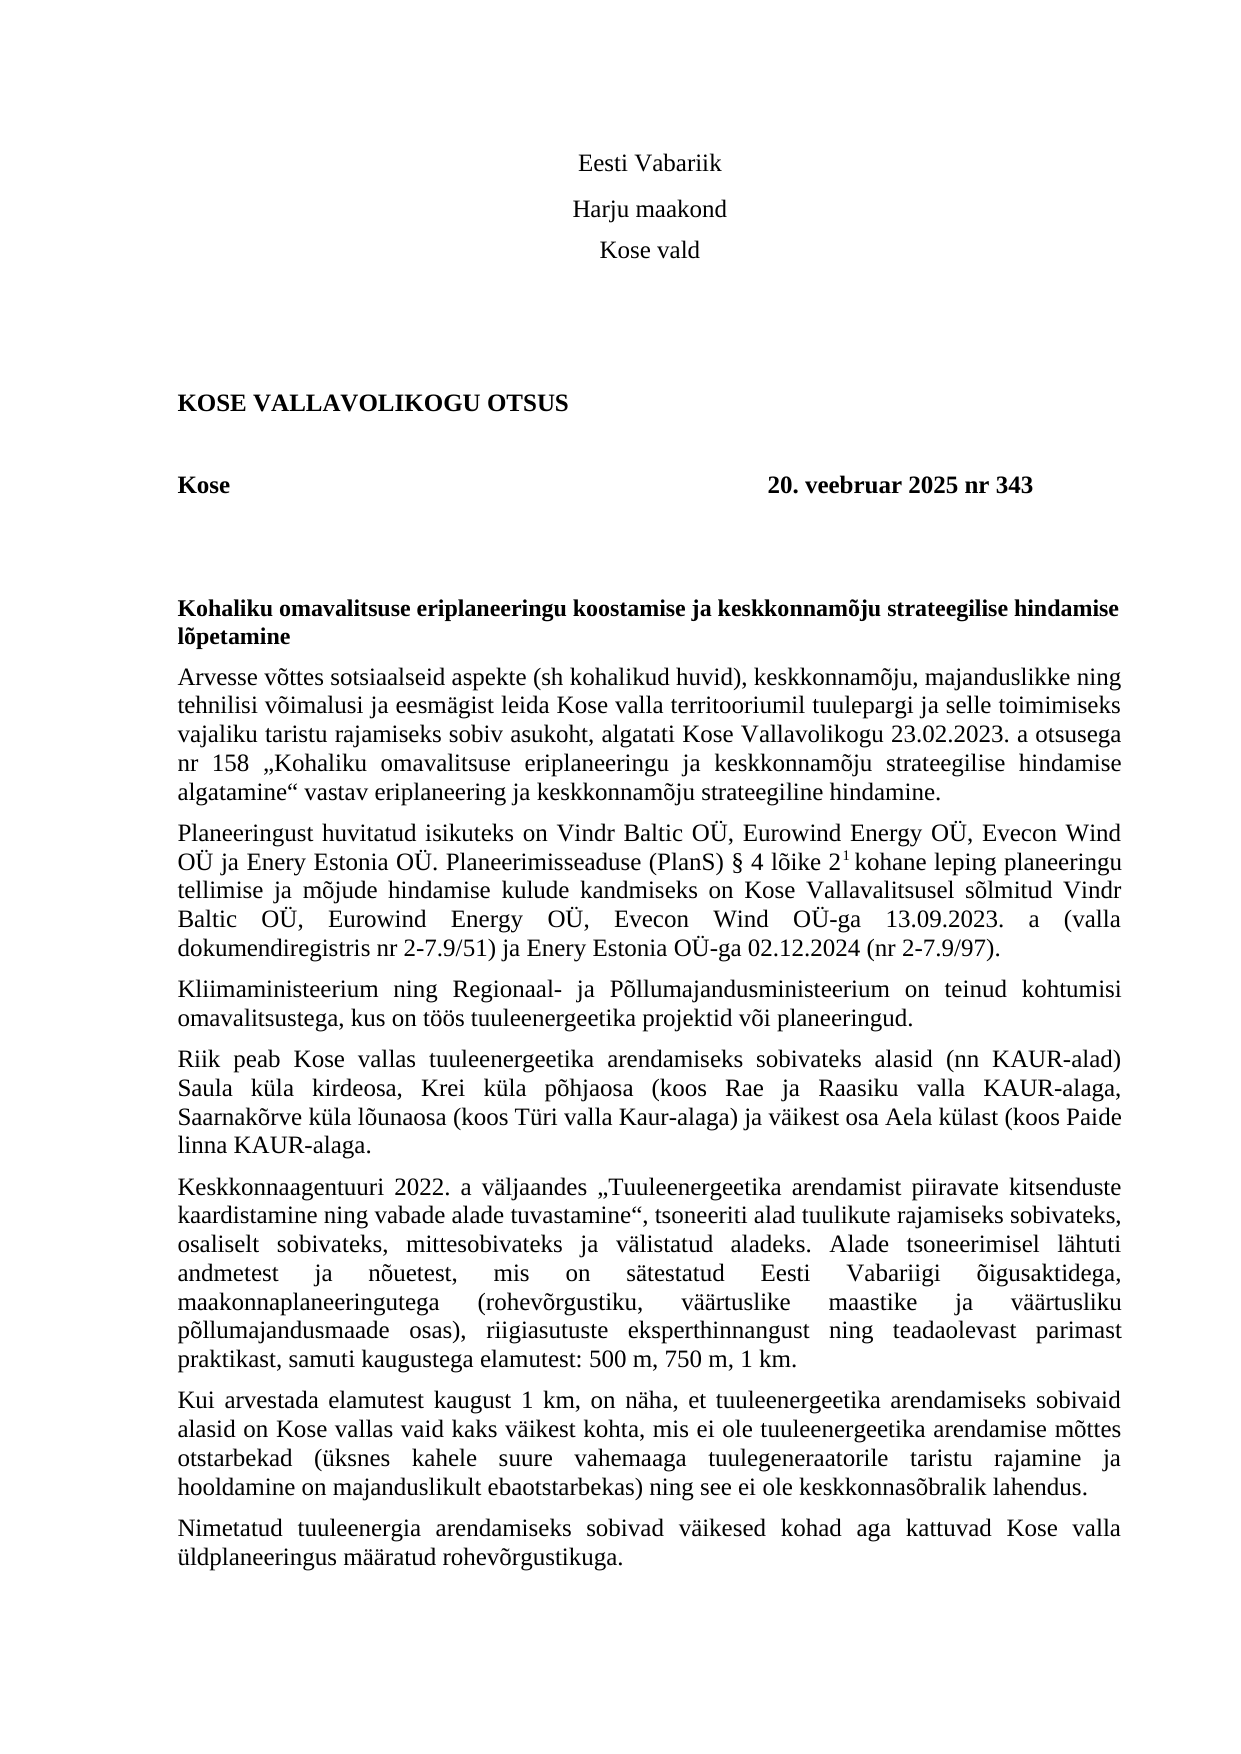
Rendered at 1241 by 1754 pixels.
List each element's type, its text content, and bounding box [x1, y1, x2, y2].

text Keskkonnaagentuuri 2022. a väljaandes „Tuuleenergeetika arendamist piiravate kitsenduste kaardistamine ning vabade alade tuvastamine“, tsoneeriti alad tuulikute rajamiseks sobivateks, osaliselt sobivateks, mittesobivateks ja välistatud aladeks. Alade tsoneerimisel lähtuti andmetest ja nõuetest, mis on sätestatud Eesti Vabariigi õigusaktidega, maakonnaplaneeringutega (rohevõrgustiku, väärtuslike maastike ja väärtusliku põllumajandusmaade osas), riigiasutuste eksperthinnangust ning teadaolevast parimast praktikast, samuti kaugustega elamutest: 500 m, 750 m, 1 km. [177, 1172, 1122, 1373]
text Kui arvestada elamutest kaugust 1 km, on näha, et tuuleenergeetika arendamiseks sobivaid alasid on Kose vallas vaid kaks väikest kohta, mis ei ole tuuleenergeetika arendamise mõttes otstarbekad (üksnes kahele suure vahemaaga tuulegeneraatorile taristu rajamine ja hooldamine on majanduslikult ebaotstarbekas) ning see ei ole keskkonnasõbralik lahendus. [177, 1386, 1122, 1501]
text Nimetatud tuuleenergia arendamiseks sobivad väikesed kohad aga kattuvad Kose valla üldplaneeringus määratud rohevõrgustikuga. [177, 1513, 1122, 1571]
text Riik peab Kose vallas tuuleenergeetika arendamiseks sobivateks alasid (nn KAUR-alad) Saula küla kirdeosa, Krei küla põhjaosa (koos Rae ja Raasiku valla KAUR-alaga, Saarnakõrve küla lõunaosa (koos Türi valla Kaur-alaga) ja väikest osa Aela külast (koos Paide linna KAUR-alaga. [177, 1044, 1122, 1159]
text Kliimaministeerium ning Regionaal- ja Põllumajandusministeerium on teinud kohtumisi omavalitsustega, kus on töös tuuleenergeetika projektid või planeeringud. [177, 974, 1122, 1032]
text Kose 20. veebruar 2025 nr 343 [177, 470, 1122, 499]
text Eesti Vabariik [177, 148, 1122, 176]
list Harju maakond [177, 194, 1122, 223]
text Kohaliku omavalitsuse eriplaneeringu koostamise ja keskkonnamõju strateegilise hindamise lõpetamine [177, 594, 1122, 649]
list Kose vald [177, 235, 1122, 264]
text Planeeringust huvitatud isikuteks on Vindr Baltic OÜ, Eurowind Energy OÜ, Evecon Wind OÜ ja Enery Estonia OÜ. Planeerimisseaduse (PlanS) § 4 lõike 21 kohane leping planeeringu tellimise ja mõjude hindamise kulude kandmiseks on Kose Vallavalitsusel sõlmitud Vindr Baltic OÜ, Eurowind Energy OÜ, Evecon Wind OÜ-ga 13.09.2023. a (valla dokumendiregistris nr 2-7.9/51) ja Enery Estonia OÜ-ga 02.12.2024 (nr 2-7.9/97). [177, 818, 1122, 962]
text KOSE VALLAVOLIKOGU OTSUS [177, 388, 1122, 417]
text Arvesse võttes sotsiaalseid aspekte (sh kohalikud huvid), keskkonnamõju, majanduslikke ning tehnilisi võimalusi ja eesmägist leida Kose valla territooriumil tuulepargi ja selle toimimiseks vajaliku taristu rajamiseks sobiv asukoht, algatati Kose Vallavolikogu 23.02.2023. a otsusega nr 158 „Kohaliku omavalitsuse eriplaneeringu ja keskkonnamõju strateegilise hindamise algatamine“ vastav eriplaneering ja keskkonnamõju strateegiline hindamine. [177, 662, 1122, 806]
